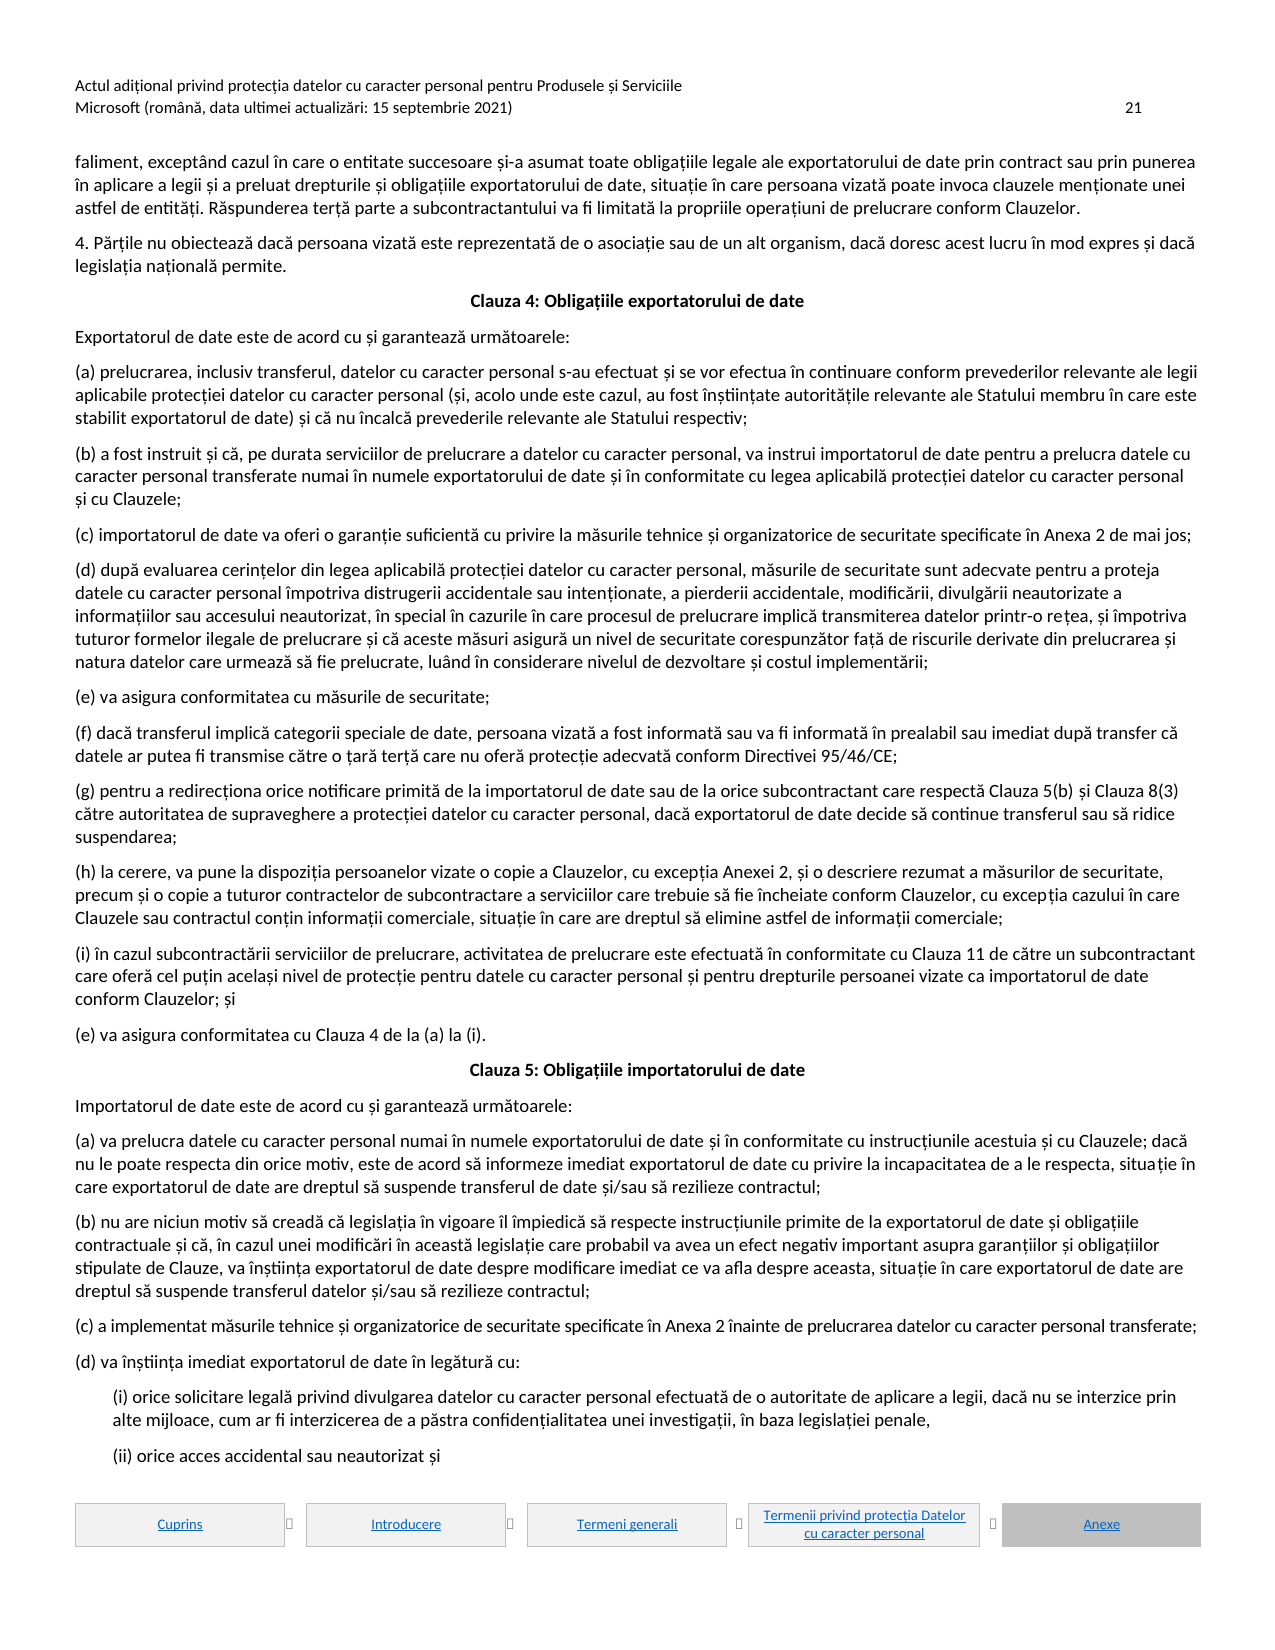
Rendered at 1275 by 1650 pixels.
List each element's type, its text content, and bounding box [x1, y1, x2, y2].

list (g) pentru a redirecţiona orice notificare primită de la importatorul de date sau de la orice subcontractant care respectă Clauza 5(b) şi Clauza 8(3) către autoritatea de supraveghere a protecţiei datelor cu caracter personal, dacă exportatorul de date decide să continue transferul sau să ridice suspendarea; [75, 779, 1200, 848]
list (a) va prelucra datele cu caracter personal numai în numele exportatorului de date şi în conformitate cu instrucţiunile acestuia şi cu Clauzele; dacă nu le poate respecta din orice motiv, este de acord să informeze imediat exportatorul de date cu privire la incapacitatea de a le respecta, situaţie în care exportatorul de date are dreptul să suspende transferul de date şi/sau să rezilieze contractul; [75, 1129, 1200, 1198]
list (i) în cazul subcontractării serviciilor de prelucrare, activitatea de prelucrare este efectuată în conformitate cu Clauza 11 de către un subcontractant care oferă cel puţin acelaşi nivel de protecţie pentru datele cu caracter personal şi pentru drepturile persoanei vizate ca importatorul de date conform Clauzelor; şi [75, 942, 1200, 1010]
list (c) a implementat măsurile tehnice şi organizatorice de securitate specificate în Anexa 2 înainte de prelucrarea datelor cu caracter personal transferate; [75, 1314, 1200, 1337]
list Importatorul de date este de acord cu și garantează următoarele: [75, 1094, 1200, 1117]
list (d) va înştiinţa imediat exportatorul de date în legătură cu: [75, 1350, 1200, 1373]
list (a) prelucrarea, inclusiv transferul, datelor cu caracter personal s-au efectuat şi se vor efectua în continuare conform prevederilor relevante ale legii aplicabile protecţiei datelor cu caracter personal (şi, acolo unde este cazul, au fost înştiinţate autorităţile relevante ale Statului membru în care este stabilit exportatorul de date) şi că nu încalcă prevederile relevante ale Statului respectiv; [75, 360, 1200, 429]
list (e) va asigura conformitatea cu măsurile de securitate; [75, 685, 1200, 708]
list Exportatorul de date este de acord cu și garantează următoarele: [75, 325, 1200, 348]
list (b) nu are niciun motiv să creadă că legislaţia în vigoare îl împiedică să respecte instrucţiunile primite de la exportatorul de date şi obligaţiile contractuale şi că, în cazul unei modificări în această legislaţie care probabil va avea un efect negativ important asupra garanţiilor şi obligaţiilor stipulate de Clauze, va înştiinţa exportatorul de date despre modificare imediat ce va afla despre aceasta, situaţie în care exportatorul de date are dreptul să suspende transferul datelor şi/sau să rezilieze contractul; [75, 1210, 1200, 1302]
list (f) dacă transferul implică categorii speciale de date, persoana vizată a fost informată sau va fi informată în prealabil sau imediat după transfer că datele ar putea fi transmise către o ţară terţă care nu oferă protecţie adecvată conform Directivei 95/46/CE; [75, 721, 1200, 767]
list (h) la cerere, va pune la dispoziţia persoanelor vizate o copie a Clauzelor, cu excepţia Anexei 2, şi o descriere rezumat a măsurilor de securitate, precum şi o copie a tuturor contractelor de subcontractare a serviciilor care trebuie să fie încheiate conform Clauzelor, cu excepţia cazului în care Clauzele sau contractul conţin informaţii comerciale, situaţie în care are dreptul să elimine astfel de informaţii comerciale; [75, 860, 1200, 929]
list (e) va asigura conformitatea cu Clauza 4 de la (a) la (i). [75, 1023, 1200, 1046]
list (d) după evaluarea cerinţelor din legea aplicabilă protecţiei datelor cu caracter personal, măsurile de securitate sunt adecvate pentru a proteja datele cu caracter personal împotriva distrugerii accidentale sau intenţionate, a pierderii accidentale, modificării, divulgării neautorizate a informaţiilor sau accesului neautorizat, în special în cazurile în care procesul de prelucrare implică transmiterea datelor printr-o reţea, şi împotriva tuturor formelor ilegale de prelucrare şi că aceste măsuri asigură un nivel de securitate corespunzător faţă de riscurile derivate din prelucrarea şi natura datelor care urmează să fie prelucrate, luând în considerare nivelul de dezvoltare şi costul implementării; [75, 558, 1200, 673]
list (ii) orice acces accidental sau neautorizat şi [112, 1444, 1200, 1467]
list Clauza 4: Obligațiile exportatorului de date [75, 289, 1200, 312]
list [75, 150, 1200, 219]
list (c) importatorul de date va oferi o garanţie suficientă cu privire la măsurile tehnice şi organizatorice de securitate specificate în Anexa 2 de mai jos; [75, 523, 1200, 546]
list (i) orice solicitare legală privind divulgarea datelor cu caracter personal efectuată de o autoritate de aplicare a legii, dacă nu se interzice prin alte mijloace, cum ar fi interzicerea de a păstra confidenţialitatea unei investigaţii, în baza legislaţiei penale, [112, 1385, 1200, 1431]
list Clauza 5: Obligațiile importatorului de date [75, 1058, 1200, 1081]
list 4. Părțile nu obiectează dacă persoana vizată este reprezentată de o asociație sau de un alt organism, dacă doresc acest lucru în mod expres și dacă legislația națională permite. [75, 231, 1200, 277]
list (b) a fost instruit şi că, pe durata serviciilor de prelucrare a datelor cu caracter personal, va instrui importatorul de date pentru a prelucra datele cu caracter personal transferate numai în numele exportatorului de date şi în conformitate cu legea aplicabilă protecţiei datelor cu caracter personal şi cu Clauzele; [75, 442, 1200, 510]
